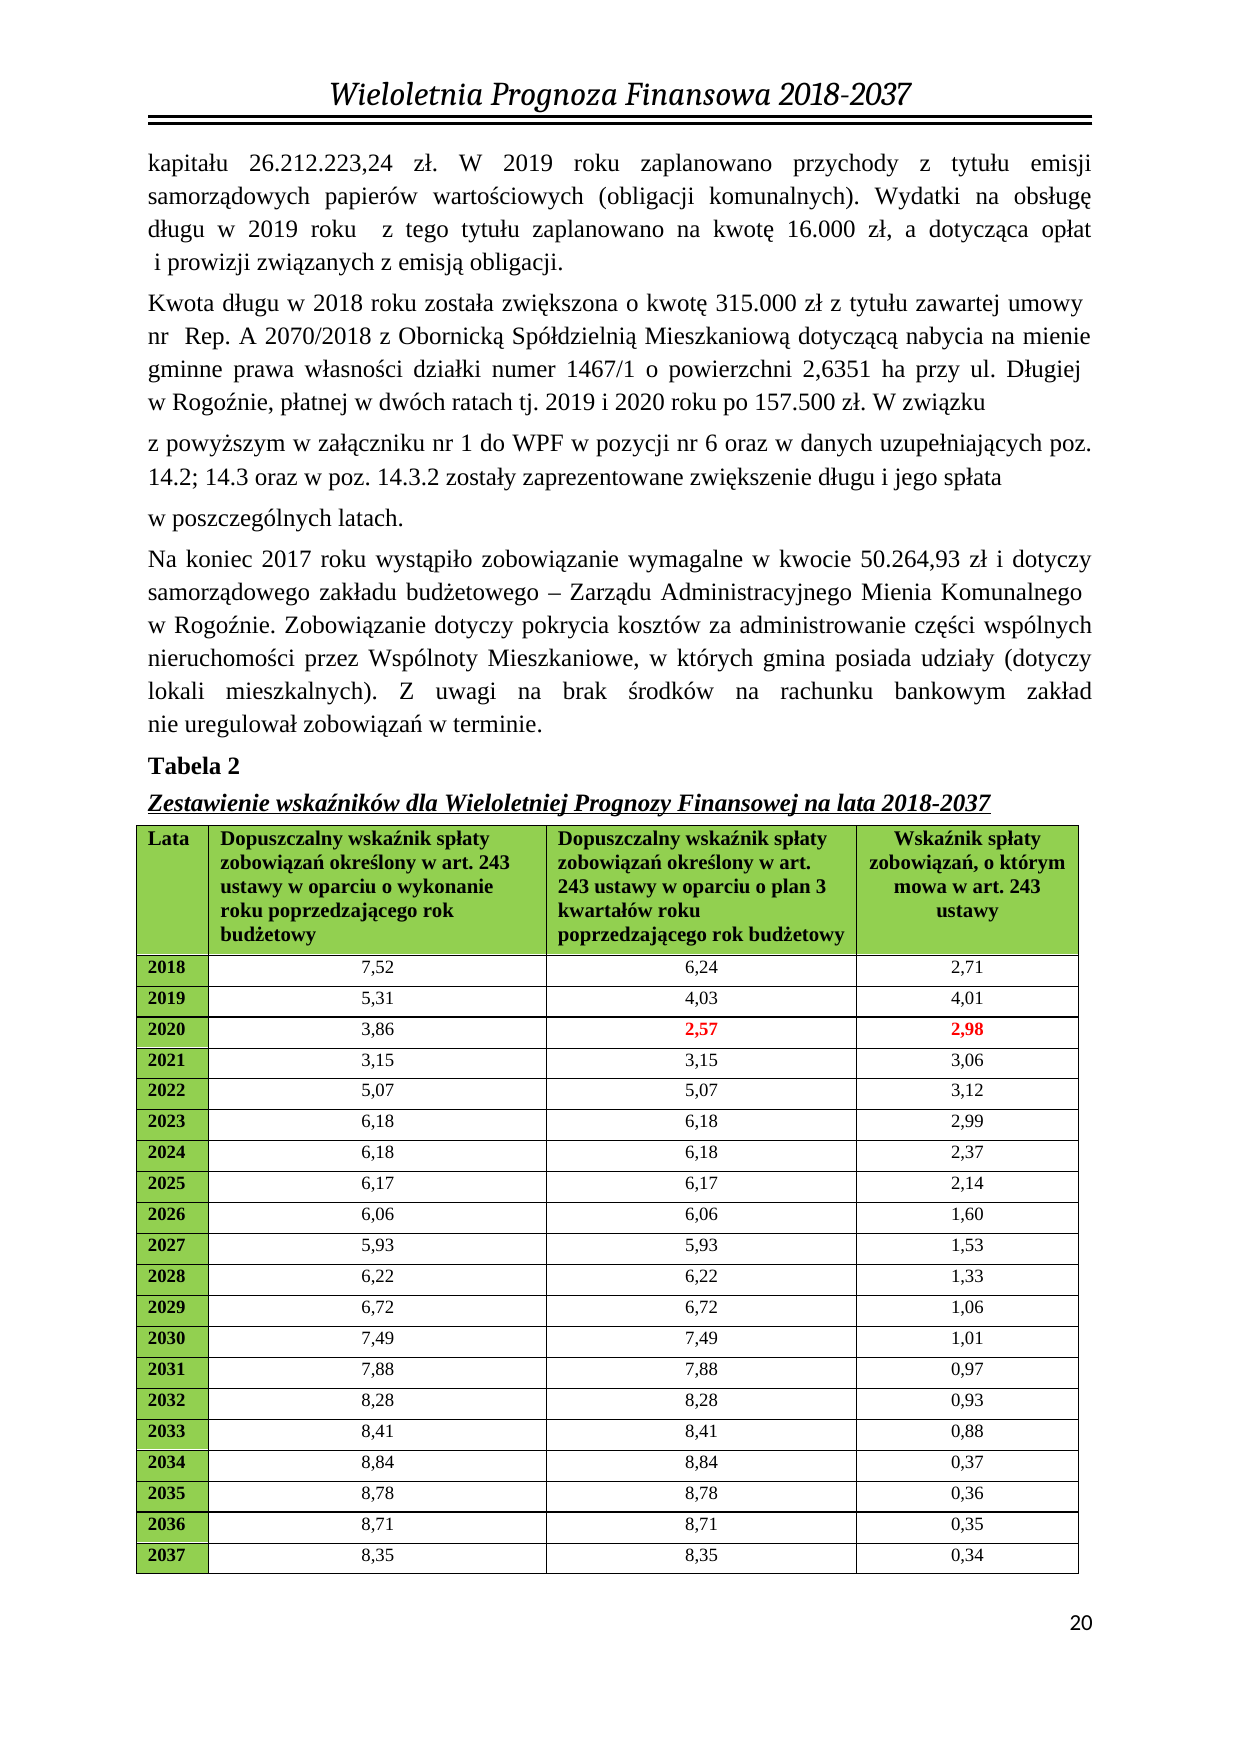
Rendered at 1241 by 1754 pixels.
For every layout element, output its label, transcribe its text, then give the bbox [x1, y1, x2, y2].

table_cell 2018 [137, 956, 208, 986]
table_cell 6,18 [209, 1141, 546, 1171]
table_cell 2032 [137, 1389, 208, 1419]
table_cell 2,57 [547, 1018, 856, 1047]
table_cell 6,18 [547, 1141, 856, 1171]
table_cell 6,17 [209, 1172, 546, 1202]
table_cell 6,22 [547, 1265, 856, 1295]
table_cell 8,84 [547, 1451, 856, 1481]
table_cell 6,72 [209, 1296, 546, 1326]
text Kwota długu w 2018 roku została zwiększona o kwotę 315.000 zł z tytułu zawartej umowy nr Rep. A 2070/2018 z Obornicką Spółdzielnią Mieszkaniową dotyczącą nabycia na mienie gminne prawa własności działki numer 1467/1 o powierzchni 2,6351 ha przy ul. Długiej w Rogoźnie, płatnej w dwóch ratach tj. 2019 i 2020 roku po 157.500 zł. W związku [148, 288, 1092, 416]
text Tabela 2 [148, 751, 1092, 779]
table_header Lata [137, 826, 208, 954]
table_cell 2,99 [857, 1110, 1078, 1140]
table_cell 2,37 [857, 1141, 1078, 1171]
table_cell 5,07 [547, 1079, 856, 1109]
table_cell 5,31 [209, 987, 546, 1016]
table_cell 2024 [137, 1141, 208, 1171]
table_cell 6,18 [547, 1110, 856, 1140]
table_cell 6,72 [547, 1296, 856, 1326]
table_cell 8,41 [547, 1420, 856, 1449]
table_cell 3,06 [857, 1049, 1078, 1078]
table_cell 2034 [137, 1451, 208, 1481]
table_cell 1,06 [857, 1296, 1078, 1326]
table_cell 7,88 [209, 1358, 546, 1388]
text z powyższym w załączniku nr 1 do WPF w pozycji nr 6 oraz w danych uzupełniających poz. 14.2; 14.3 oraz w poz. 14.3.2 zostały zaprezentowane zwiększenie długu i jego spłata [148, 428, 1092, 490]
table_cell 0,88 [857, 1420, 1078, 1449]
table_cell 8,41 [209, 1420, 546, 1449]
table_cell 2,98 [857, 1018, 1078, 1047]
table_cell 6,06 [547, 1203, 856, 1233]
table_cell 2021 [137, 1049, 208, 1078]
table_cell 5,93 [209, 1234, 546, 1264]
table_cell 2035 [137, 1482, 208, 1511]
text w poszczególnych latach. [148, 503, 1092, 532]
table_cell 6,17 [547, 1172, 856, 1202]
table_cell 3,15 [209, 1049, 546, 1078]
table_cell 2030 [137, 1327, 208, 1357]
table_cell 2023 [137, 1110, 208, 1140]
table_cell 8,28 [209, 1389, 546, 1419]
table_cell 0,37 [857, 1451, 1078, 1481]
table_cell 0,93 [857, 1389, 1078, 1419]
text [148, 148, 1092, 276]
table_cell 2028 [137, 1265, 208, 1295]
table_cell 8,84 [209, 1451, 546, 1481]
table_cell 3,12 [857, 1079, 1078, 1109]
table_cell 8,71 [547, 1513, 856, 1542]
table_cell 2,14 [857, 1172, 1078, 1202]
table_cell 8,78 [209, 1482, 546, 1511]
table_cell 2029 [137, 1296, 208, 1326]
table_cell 2036 [137, 1513, 208, 1542]
table_cell 6,06 [209, 1203, 546, 1233]
table_header Dopuszczalny wskaźnik spłaty zobowiązań określony w art. 243 ustawy w oparciu o wykonanie roku poprzedzającego rok budżetowy [209, 826, 546, 954]
table_cell 2037 [137, 1544, 208, 1573]
table_cell 2022 [137, 1079, 208, 1109]
table_cell 7,49 [547, 1327, 856, 1357]
table_cell 3,15 [547, 1049, 856, 1078]
table_cell 2026 [137, 1203, 208, 1233]
table_cell 2033 [137, 1420, 208, 1449]
table_cell 8,71 [209, 1513, 546, 1542]
table_cell 2027 [137, 1234, 208, 1264]
table_cell 8,78 [547, 1482, 856, 1511]
table_cell 6,18 [209, 1110, 546, 1140]
text Zestawienie wskaźników dla Wieloletniej Prognozy Finansowej na lata 2018-2037 [148, 788, 1092, 817]
table_cell 7,52 [209, 956, 546, 986]
table_cell 4,01 [857, 987, 1078, 1016]
table_cell 2025 [137, 1172, 208, 1202]
table_cell 8,28 [547, 1389, 856, 1419]
table_cell 2,71 [857, 956, 1078, 986]
table_cell 1,33 [857, 1265, 1078, 1295]
table_cell 1,53 [857, 1234, 1078, 1264]
table_cell 6,24 [547, 956, 856, 986]
table_header Dopuszczalny wskaźnik spłaty zobowiązań określony w art. 243 ustawy w oparciu o plan 3 kwartałów roku poprzedzającego rok budżetowy [547, 826, 856, 954]
table_header Wskaźnik spłaty zobowiązań, o którym mowa w art. 243 ustawy [857, 826, 1078, 954]
table_cell 0,34 [857, 1544, 1078, 1573]
table_cell 8,35 [209, 1544, 546, 1573]
table_cell 6,22 [209, 1265, 546, 1295]
table_cell 0,97 [857, 1358, 1078, 1388]
table_cell 2031 [137, 1358, 208, 1388]
table_cell 0,35 [857, 1513, 1078, 1542]
table_cell 1,01 [857, 1327, 1078, 1357]
text Na koniec 2017 roku wystąpiło zobowiązanie wymagalne w kwocie 50.264,93 zł i dotyczy samorządowego zakładu budżetowego – Zarządu Administracyjnego Mienia Komunalnego w Rogoźnie. Zobowiązanie dotyczy pokrycia kosztów za administrowanie części wspólnych nieruchomości przez Wspólnoty Mieszkaniowe, w których gmina posiada udziały (dotyczy lokali mieszkalnych). Z uwagi na brak środków na rachunku bankowym zakład nie uregulował zobowiązań w terminie. [148, 544, 1092, 738]
table_cell 1,60 [857, 1203, 1078, 1233]
table_cell 2019 [137, 987, 208, 1016]
table_cell 4,03 [547, 987, 856, 1016]
table_cell 5,93 [547, 1234, 856, 1264]
table_cell 0,36 [857, 1482, 1078, 1511]
table_cell 3,86 [209, 1018, 546, 1047]
table_cell 7,49 [209, 1327, 546, 1357]
table_cell 7,88 [547, 1358, 856, 1388]
table_cell 5,07 [209, 1079, 546, 1109]
table_cell 8,35 [547, 1544, 856, 1573]
table_cell 2020 [137, 1018, 208, 1047]
